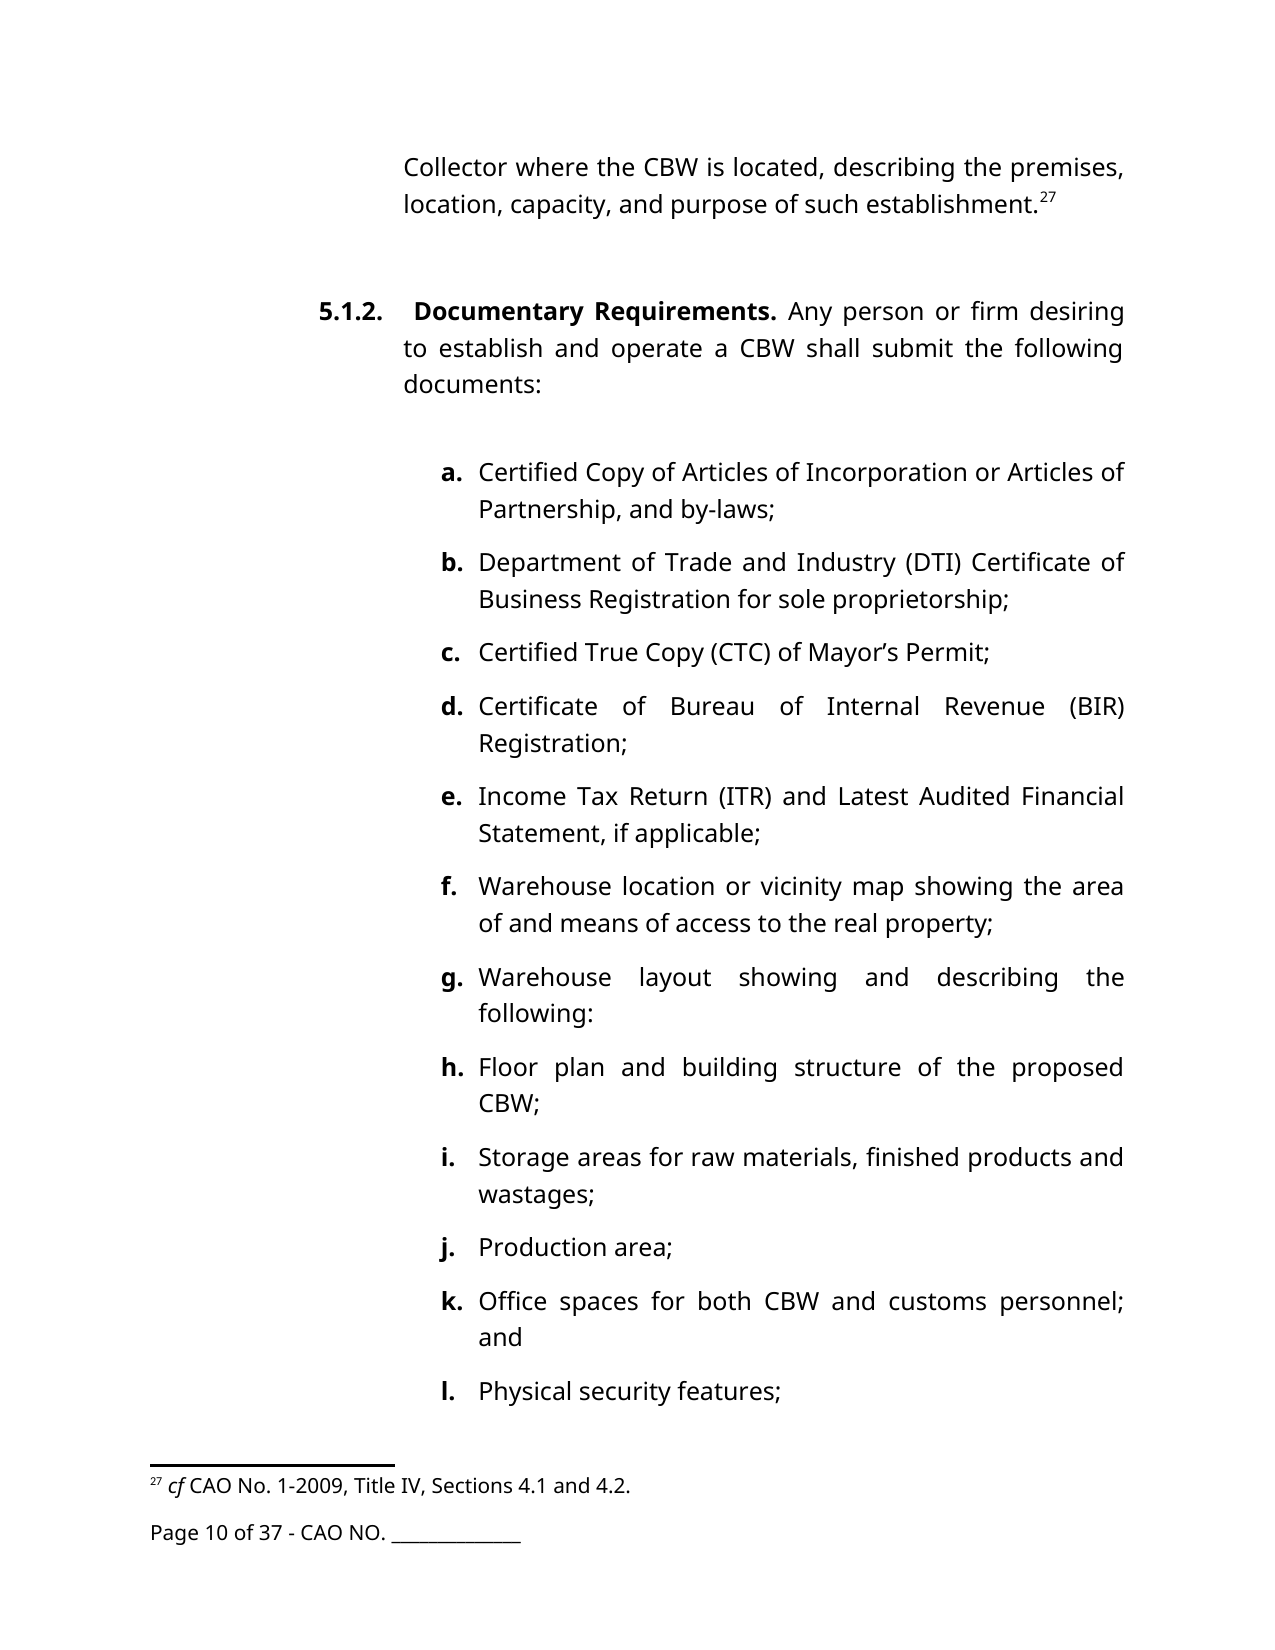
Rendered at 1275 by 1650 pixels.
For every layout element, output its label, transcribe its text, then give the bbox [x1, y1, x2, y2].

list Certified Copy of Articles of Incorporation or Articles of Partnership, and by-laws; [441, 455, 1125, 526]
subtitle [319, 150, 1125, 221]
list Department of Trade and Industry (DTI) Certificate of Business Registration for sole proprietorship; [441, 545, 1125, 616]
list Storage areas for raw materials, finished products and wastages; [441, 1139, 1125, 1210]
list Floor plan and building structure of the proposed CBW; [441, 1049, 1125, 1120]
list Physical security features; [441, 1373, 1125, 1407]
list Office spaces for both CBW and customs personnel; and [441, 1283, 1125, 1354]
subtitle Documentary Requirements. Any person or firm desiring to establish and operate a CBW shall submit the following documents: [319, 294, 1125, 401]
list Production area; [441, 1230, 1125, 1264]
list Income Tax Return (ITR) and Latest Audited Financial Statement, if applicable; [441, 779, 1125, 849]
list Warehouse layout showing and describing the following: [441, 959, 1125, 1030]
list Certificate of Bureau of Internal Revenue (BIR) Registration; [441, 688, 1125, 759]
list Certified True Copy (CTC) of Mayor’s Permit; [441, 635, 1125, 669]
text Warehouse location or vicinity map showing the area of and means of access to the real property; [441, 869, 1125, 940]
